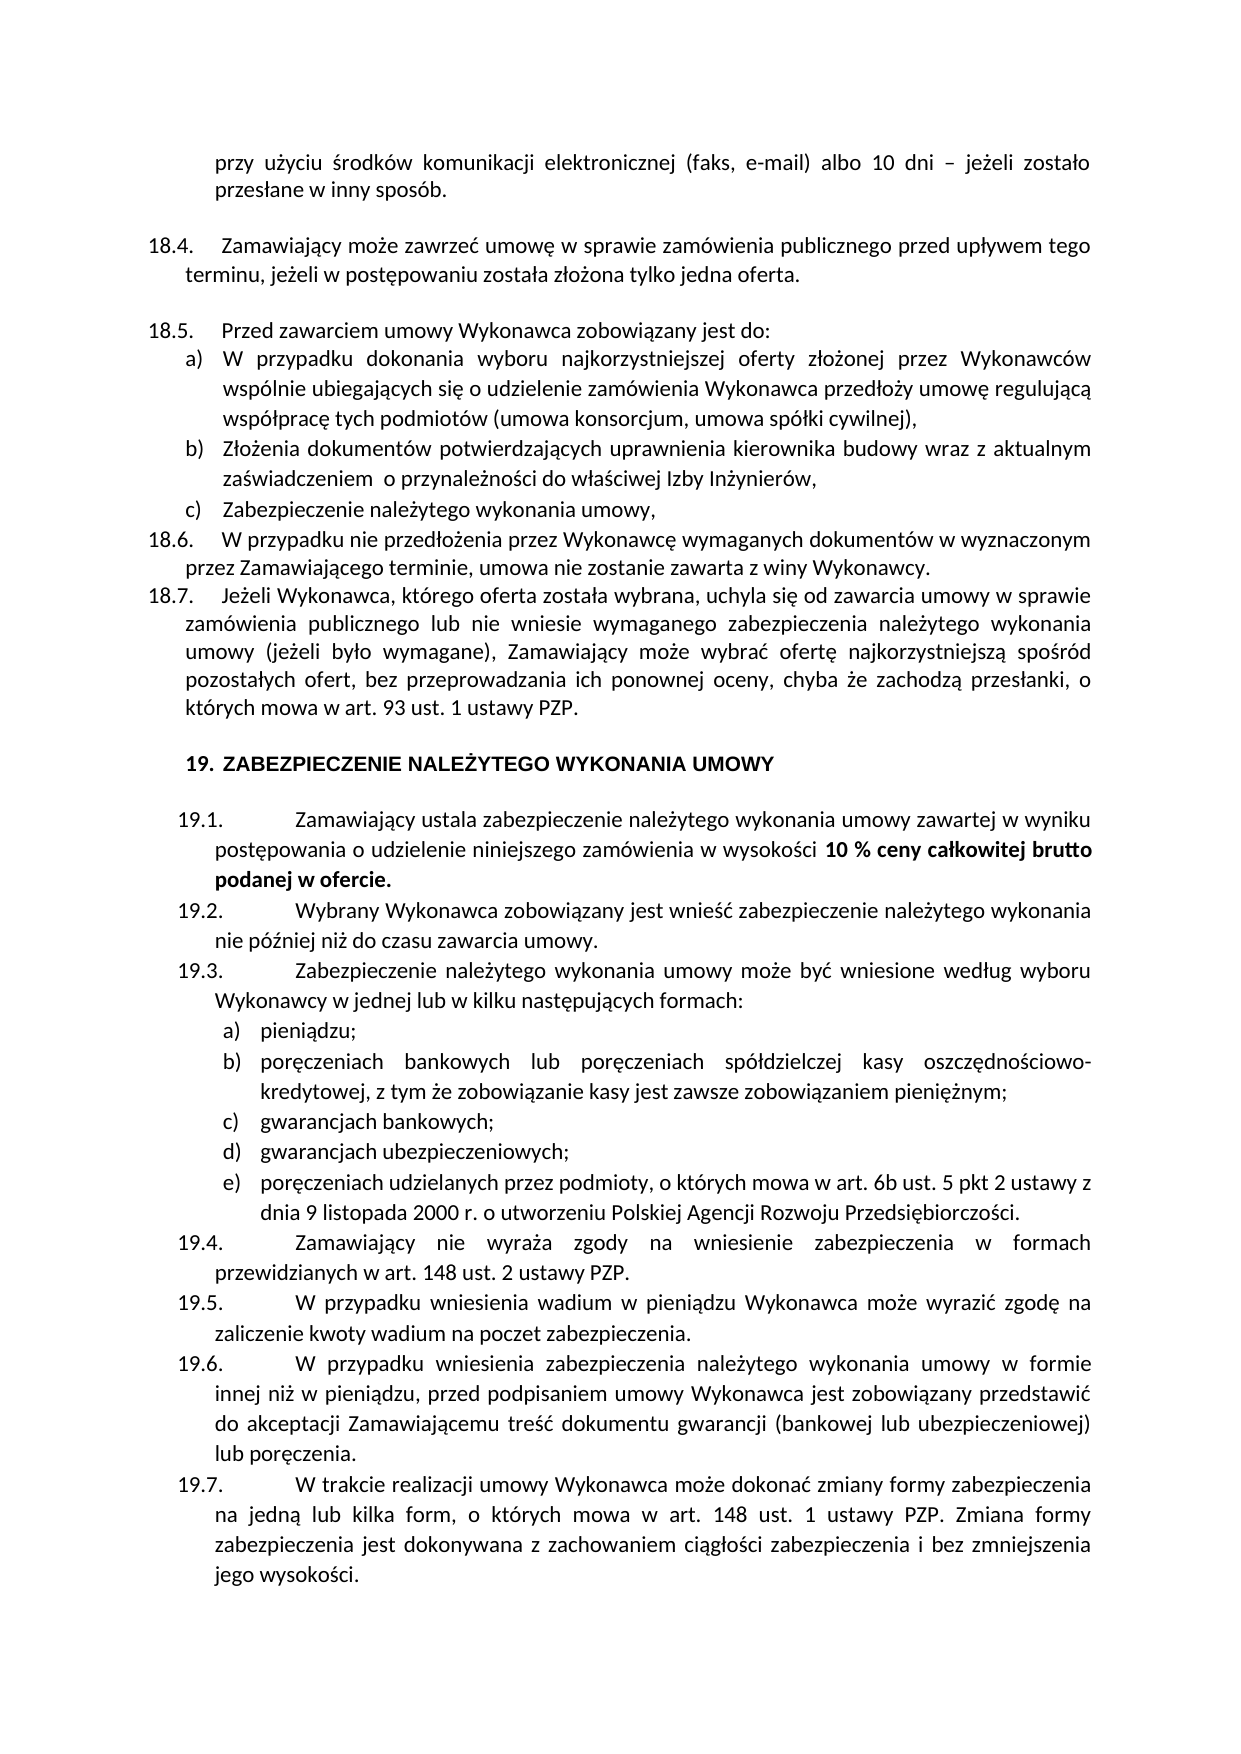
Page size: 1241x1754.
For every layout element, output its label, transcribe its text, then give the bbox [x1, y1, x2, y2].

list pieniądzu; [223, 1017, 1093, 1045]
list Jeżeli Wykonawca, którego oferta została wybrana, uchyla się od zawarcia umowy w sprawie zamówienia publicznego lub nie wniesie wymaganego zabezpieczenia należytego wykonania umowy (jeżeli było wymagane), Zamawiający może wybrać ofertę najkorzystniejszą spośród pozostałych ofert, bez przeprowadzania ich ponownej oceny, chyba że zachodzą przesłanki, o których mowa w art. 93 ust. 1 ustawy PZP. [148, 581, 1093, 721]
list Zamawiający ustala zabezpieczenie należytego wykonania umowy zawartej w wyniku postępowania o udzielenie niniejszego zamówienia w wysokości 10 % ceny całkowitej brutto podanej w ofercie. [177, 805, 1093, 894]
list W przypadku wniesienia wadium w pieniądzu Wykonawca może wyrazić zgodę na zaliczenie kwoty wadium na poczet zabezpieczenia. [177, 1288, 1093, 1347]
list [177, 148, 1093, 204]
list ZABEZPIECZENIE NALEŻYTEGO WYKONANIA UMOWY [185, 749, 1093, 777]
list W przypadku dokonania wyboru najkorzystniejszej oferty złożonej przez Wykonawców wspólnie ubiegających się o udzielenie zamówienia Wykonawca przedłoży umowę regulującą współpracę tych podmiotów (umowa konsorcjum, umowa spółki cywilnej), [185, 344, 1093, 432]
list Przed zawarciem umowy Wykonawca zobowiązany jest do: [148, 316, 1093, 344]
list Zabezpieczenie należytego wykonania umowy, [185, 495, 1093, 523]
list Zabezpieczenie należytego wykonania umowy może być wniesione według wyboru Wykonawcy w jednej lub w kilku następujących formach: [177, 956, 1093, 1014]
list W przypadku wniesienia zabezpieczenia należytego wykonania umowy w formie innej niż w pieniądzu, przed podpisaniem umowy Wykonawca jest zobowiązany przedstawić do akceptacji Zamawiającemu treść dokumentu gwarancji (bankowej lub ubezpieczeniowej) lub poręczenia. [177, 1349, 1093, 1468]
list W trakcie realizacji umowy Wykonawca może dokonać zmiany formy zabezpieczenia na jedną lub kilka form, o których mowa w art. 148 ust. 1 ustawy PZP. Zmiana formy zabezpieczenia jest dokonywana z zachowaniem ciągłości zabezpieczenia i bez zmniejszenia jego wysokości. [177, 1470, 1093, 1588]
list poręczeniach bankowych lub poręczeniach spółdzielczej kasy oszczędnościowo-kredytowej, z tym że zobowiązanie kasy jest zawsze zobowiązaniem pieniężnym; [223, 1047, 1093, 1105]
list gwarancjach bankowych; [223, 1107, 1093, 1135]
list Zamawiający może zawrzeć umowę w sprawie zamówienia publicznego przed upływem tego terminu, jeżeli w postępowaniu została złożona tylko jedna oferta. [148, 232, 1093, 288]
list W przypadku nie przedłożenia przez Wykonawcę wymaganych dokumentów w wyznaczonym przez Zamawiającego terminie, umowa nie zostanie zawarta z winy Wykonawcy. [148, 525, 1093, 581]
list Wybrany Wykonawca zobowiązany jest wnieść zabezpieczenie należytego wykonania nie później niż do czasu zawarcia umowy. [177, 896, 1093, 954]
list gwarancjach ubezpieczeniowych; [223, 1137, 1093, 1166]
list Zamawiający nie wyraża zgody na wniesienie zabezpieczenia w formach przewidzianych w art. 148 ust. 2 ustawy PZP. [177, 1228, 1093, 1286]
list poręczeniach udzielanych przez podmioty, o których mowa w art. 6b ust. 5 pkt 2 ustawy z dnia 9 listopada 2000 r. o utworzeniu Polskiej Agencji Rozwoju Przedsiębiorczości. [223, 1168, 1093, 1226]
list Złożenia dokumentów potwierdzających uprawnienia kierownika budowy wraz z aktualnym zaświadczeniem o przynależności do właściwej Izby Inżynierów, [185, 434, 1093, 493]
